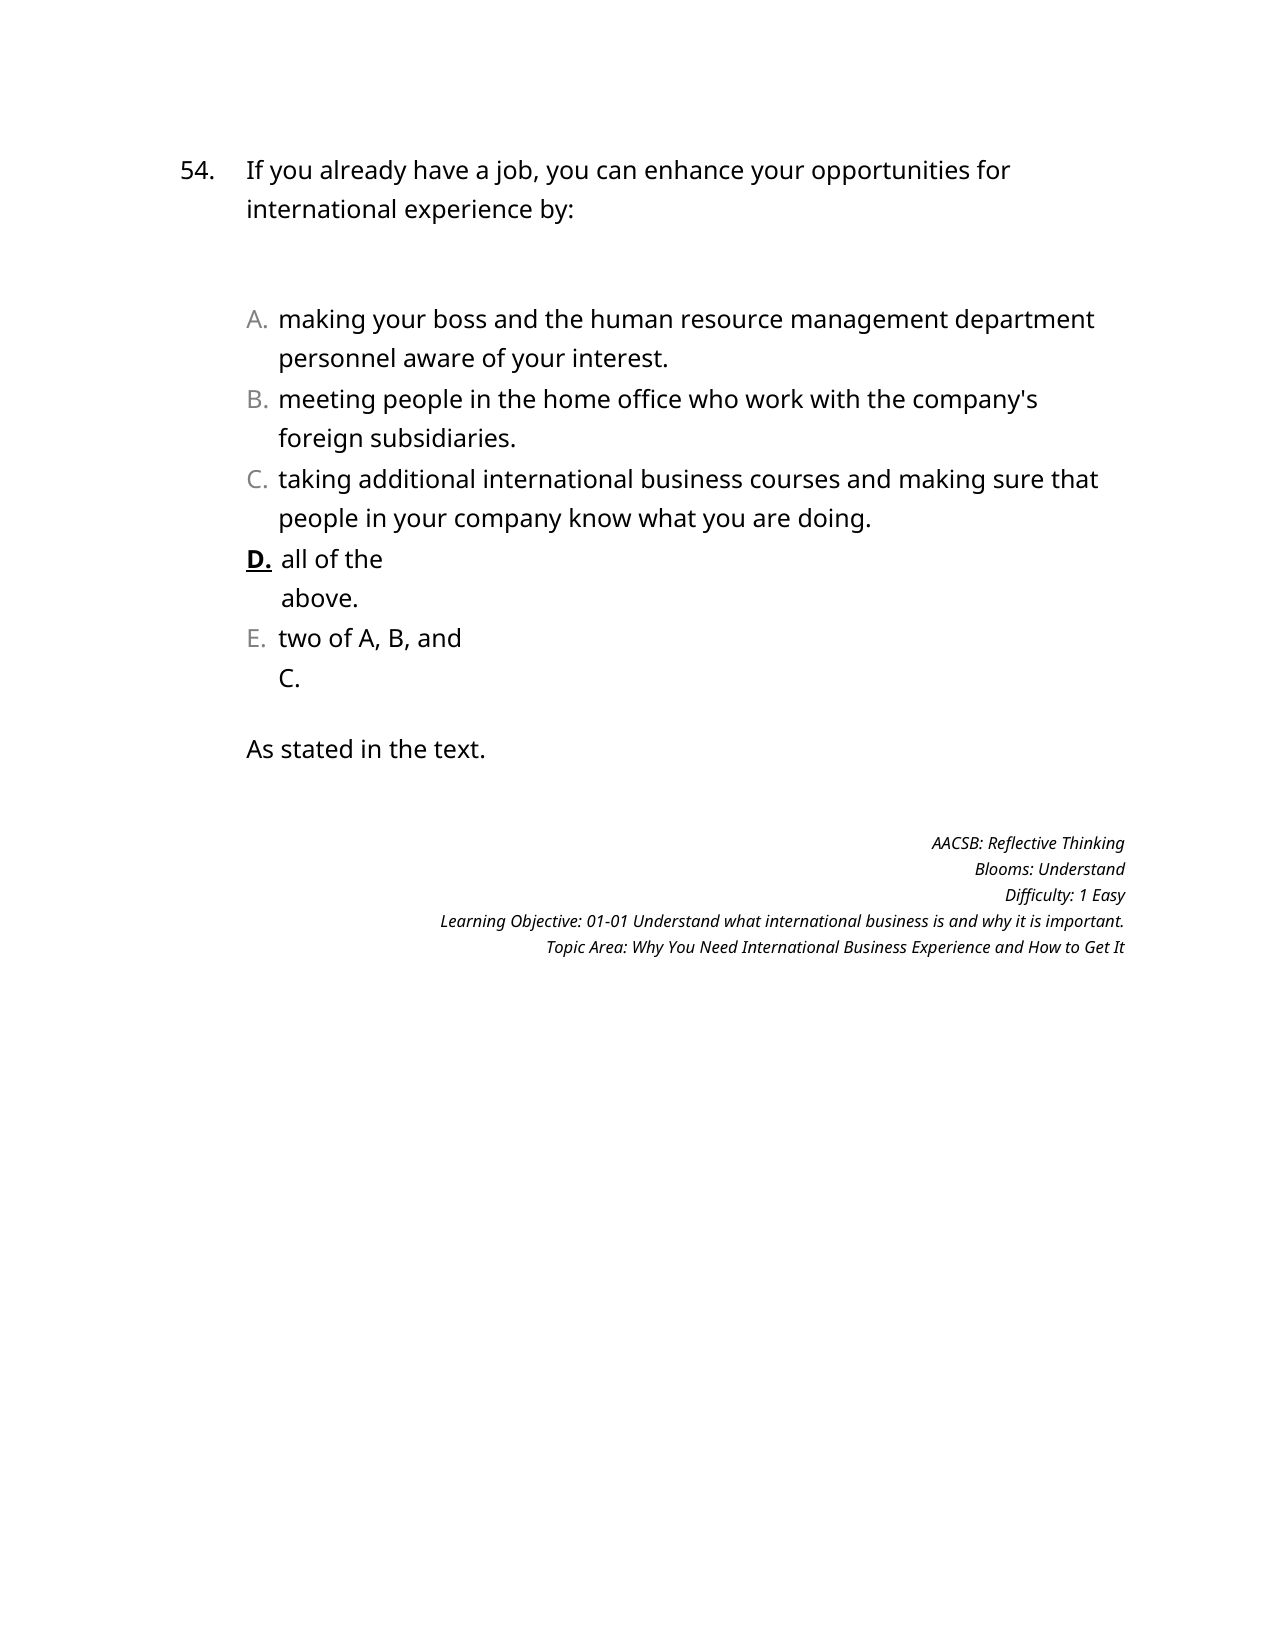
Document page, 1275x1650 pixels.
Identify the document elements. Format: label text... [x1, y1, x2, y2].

table_header If you already have a job, you can enhance your opportunities for international experience by: As stated in the text. [246, 153, 1125, 803]
table_header 54. [180, 153, 246, 803]
table_header AACSB: Reflective Thinking Blooms: Understand Difficulty: 1 Easy Learning Objective: 01-01 Understand what international business is and why it is important. Topic Area: Why You Need International Business Experience and How to Get It [180, 832, 1125, 995]
